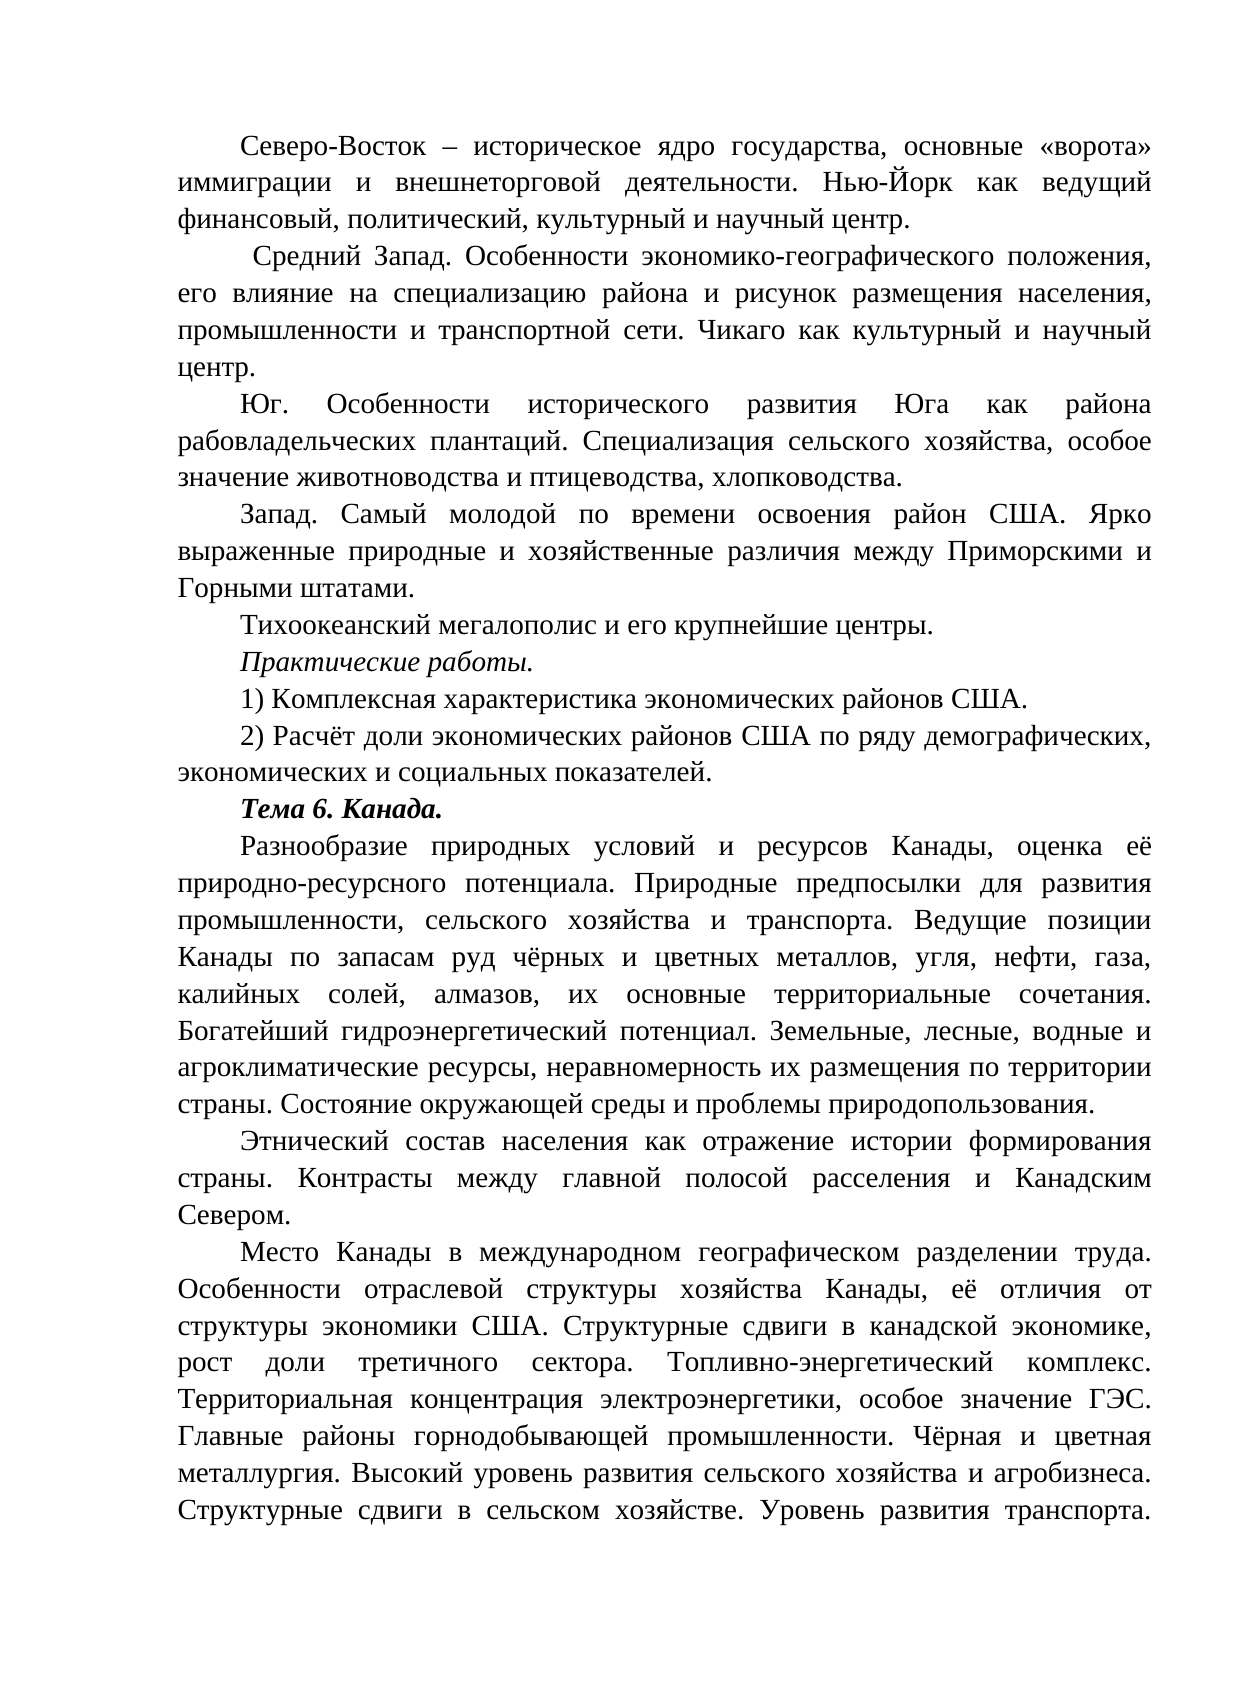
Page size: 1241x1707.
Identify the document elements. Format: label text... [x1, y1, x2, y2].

text Юг. Особенности исторического развития Юга как района рабовладельческих плантаций. Специализация сельского хозяйства, особое значение животноводства и птицеводства, хлопководства. [177, 386, 1152, 493]
text Северо-Восток – историческое ядро государства, основные «ворота» иммиграции и внешнеторговой деятельности. Нью-Йорк как ведущий финансовый, политический, культурный и научный центр. [177, 128, 1152, 235]
text Практические работы. [177, 644, 1152, 677]
text Этнический состав населения как отражение истории формирования страны. Контрасты между главной полосой расселения и Канадским Севером. [177, 1123, 1152, 1231]
text Средний Запад. Особенности экономико-географического положения, его влияние на специализацию района и рисунок размещения населения, промышленности и транспортной сети. Чикаго как культурный и научный центр. [177, 238, 1152, 382]
text Тихоокеанский мегалополис и его крупнейшие центры. [177, 607, 1152, 641]
text Запад. Самый молодой по времени освоения район США. Ярко выраженные природные и хозяйственные различия между Приморскими и Горными штатами. [177, 496, 1152, 604]
text Разнообразие природных условий и ресурсов Канады, оценка её природно-ресурсного потенциала. Природные предпосылки для развития промышленности, сельского хозяйства и транспорта. Ведущие позиции Канады по запасам руд чёрных и цветных металлов, угля, нефти, газа, калийных солей, алмазов, их основные территориальные сочетания. Богатейший гидроэнергетический потенциал. Земельные, лесные, водные и агроклиматические ресурсы, неравномерность их размещения по территории страны. Состояние окружающей среды и проблемы природопользования. [177, 828, 1152, 1120]
text 1) Комплексная характеристика экономических районов США. [177, 681, 1152, 714]
text Тема 6. Канада. [177, 791, 1152, 825]
text 2) Расчёт доли экономических районов США по ряду демографических, экономических и социальных показателей. [177, 718, 1152, 788]
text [177, 1234, 1152, 1526]
